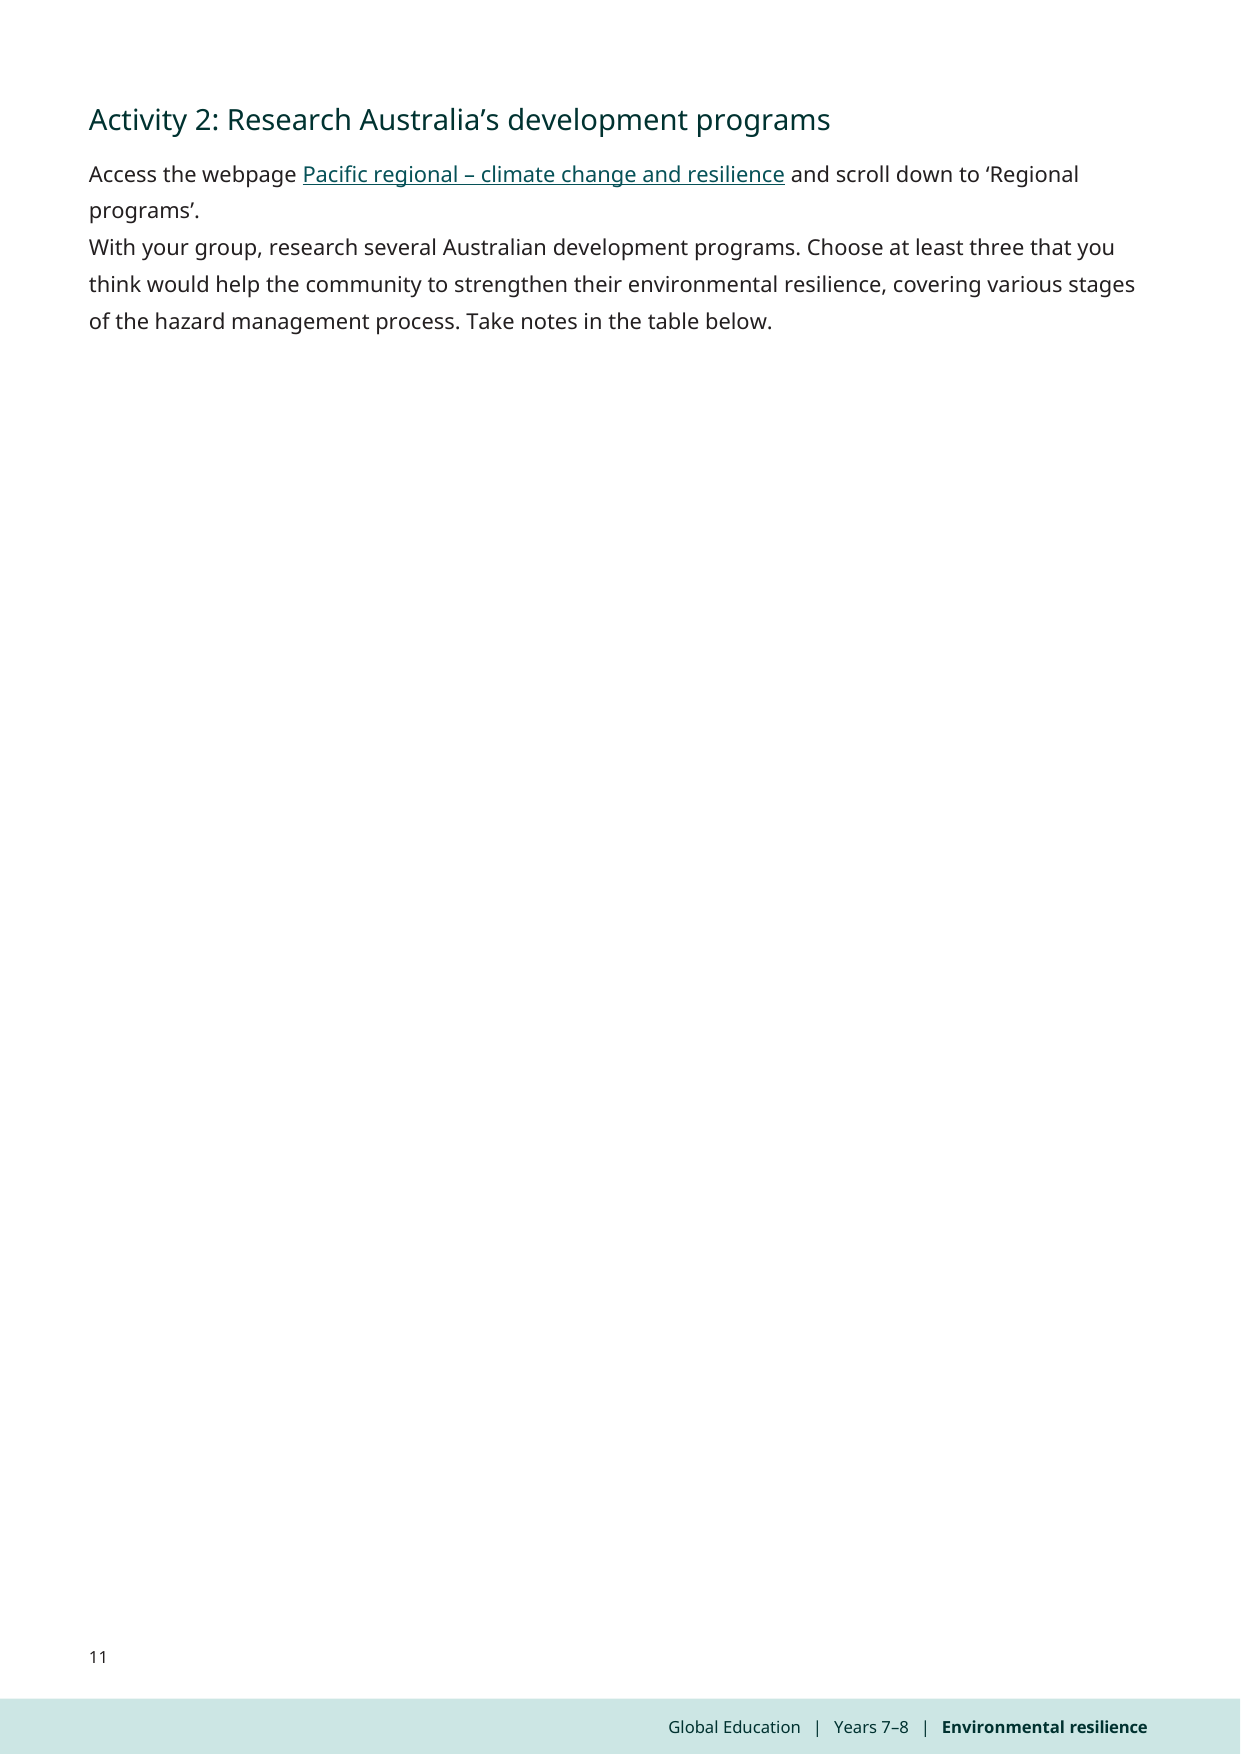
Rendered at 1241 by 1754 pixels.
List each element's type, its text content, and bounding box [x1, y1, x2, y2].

text Access the webpage Pacific regional – climate change and resilience and scroll down to ‘Regional programs’. With your group, research several Australian development programs. Choose at least three that you think would help the community to strengthen their environmental resilience, covering various stages of the hazard management process. Take notes in the table below. [89, 159, 1152, 336]
subtitle Activity 2: Research Australia’s development programs [89, 99, 1152, 139]
